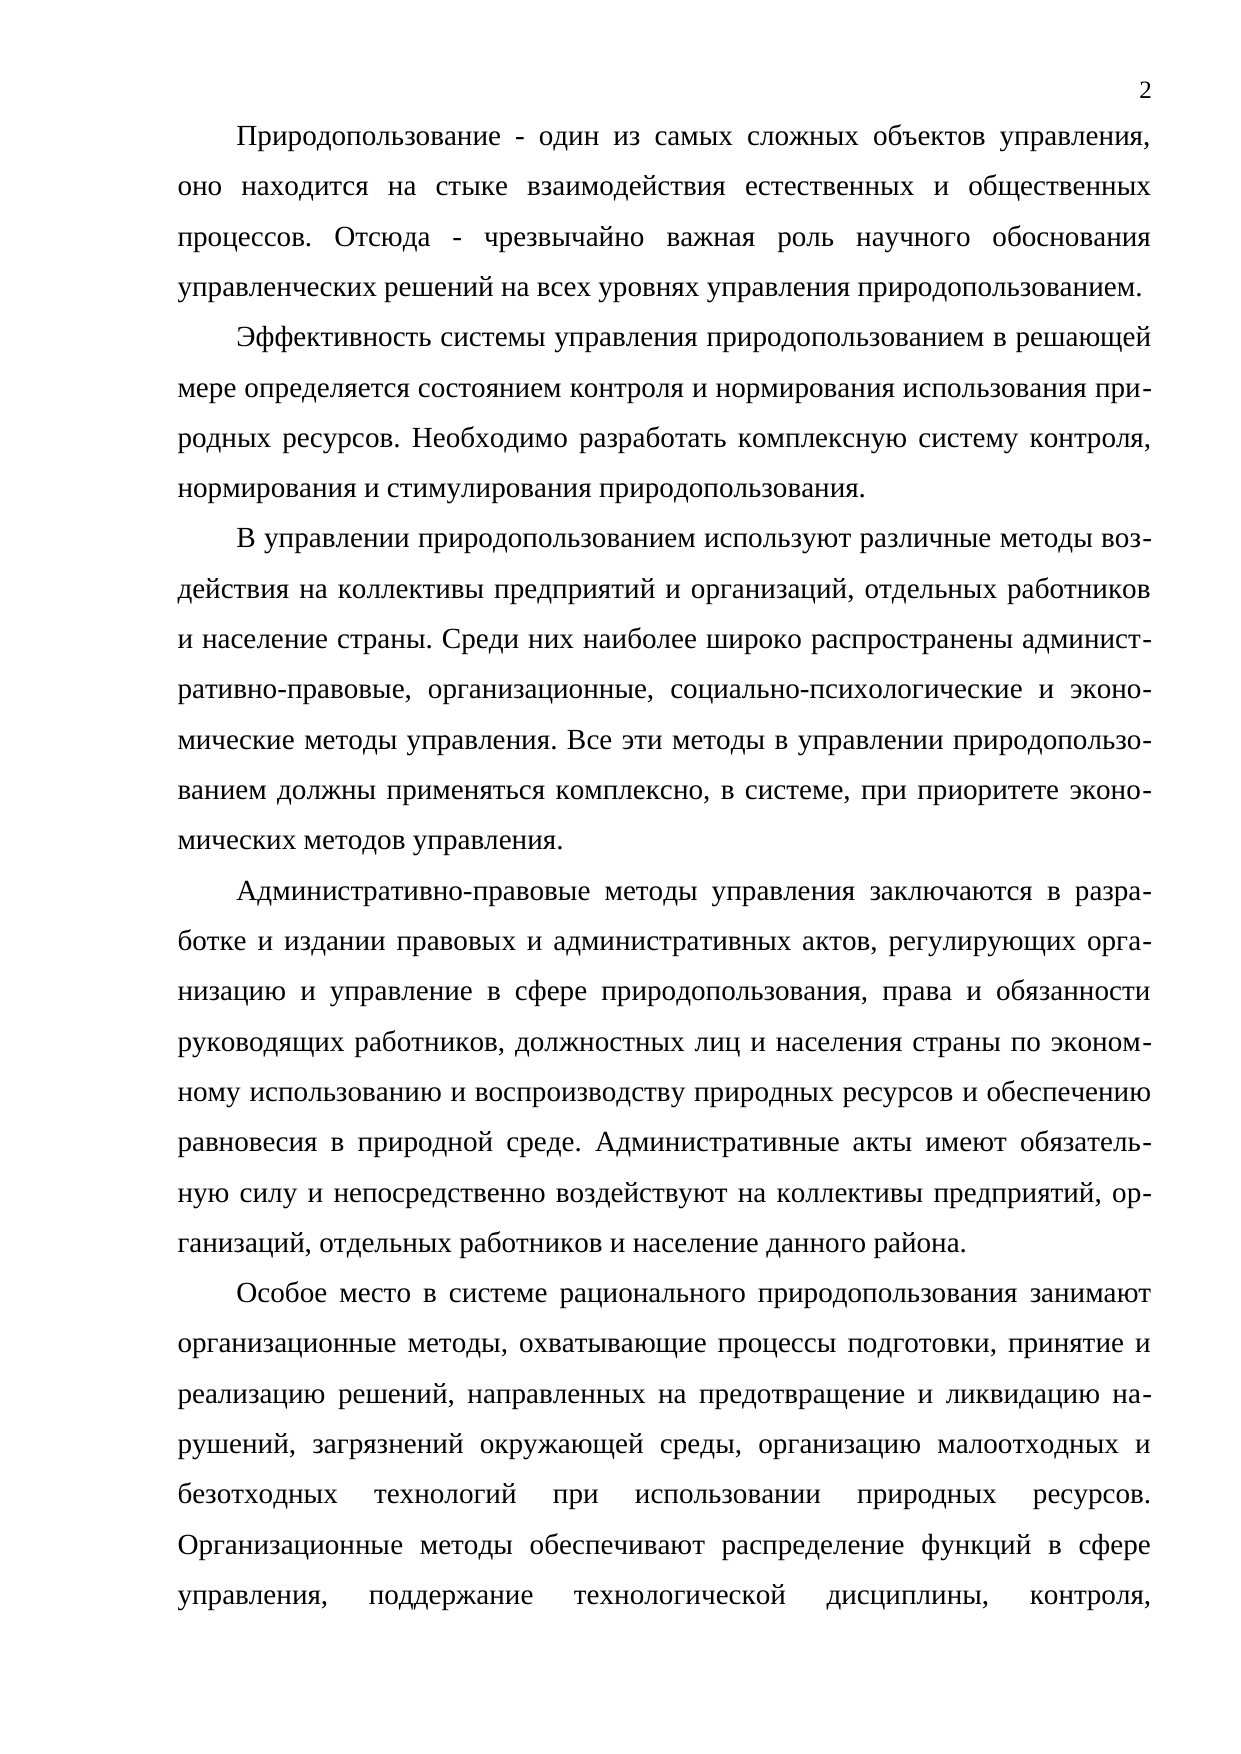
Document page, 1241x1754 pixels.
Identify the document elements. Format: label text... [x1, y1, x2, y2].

text В управлении природопользованием используют различные методы воздействия на коллективы предприятий и организаций, отдельных работников и население страны. Среди них наиболее широко распространены административно-правовые, организационные, социально-психологические и экономические методы управления. Все эти методы в управлении природопользованием должны применяться комплексно, в системе, при приоритете экономических методов управления. [177, 521, 1152, 856]
text Природопользование - один из самых сложных объектов управления, оно находится на стыке взаимодействия естественных и общественных процессов. Отсюда - чрезвычайно важная роль научного обоснования управленческих решений на всех уровнях управления природопользованием. [177, 118, 1152, 303]
text Эффективность системы управления природопользованием в решающей мере определяется состоянием контроля и нормирования использования природных ресурсов. Необходимо разработать комплексную систему контроля, нормирования и стимулирования природопользования. [177, 319, 1152, 504]
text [177, 1275, 1152, 1611]
text Административно-правовые методы управления заключаются в разработке и издании правовых и административных актов, регулирующих организацию и управление в сфере природопользования, права и обязанности руководящих работников, должностных лиц и населения страны по экономному использованию и воспроизводству природных ресурсов и обеспечению равновесия в природной среде. Административные акты имеют обязательную силу и непосредственно воздействуют на коллективы предприятий, организаций, отдельных работников и население данного района. [177, 873, 1152, 1258]
